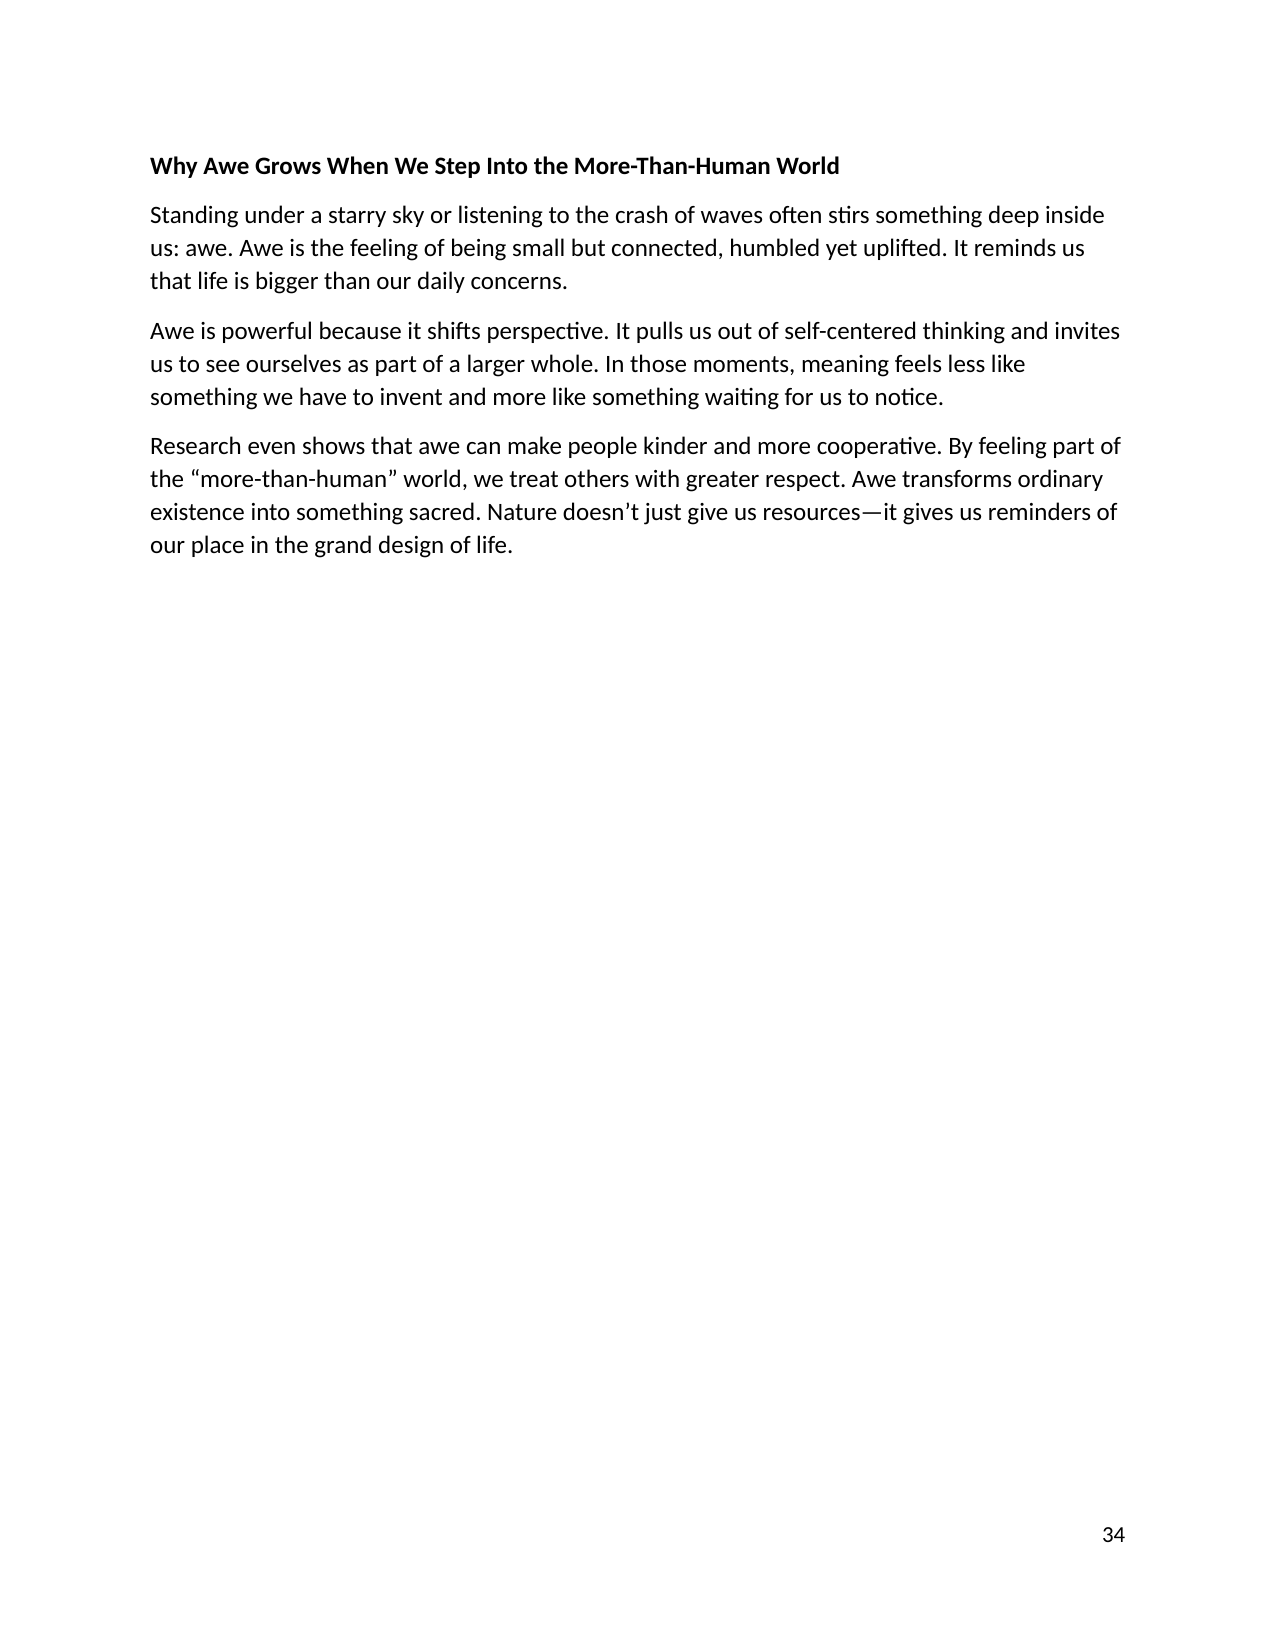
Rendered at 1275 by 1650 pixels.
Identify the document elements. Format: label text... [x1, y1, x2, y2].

text Awe is powerful because it shifts perspective. It pulls us out of self-centered thinking and invites us to see ourselves as part of a larger whole. In those moments, meaning feels less like something we have to invent and more like something waiting for us to notice. [150, 315, 1125, 411]
text Why Awe Grows When We Step Into the More-Than-Human World [150, 150, 1125, 181]
text Research even shows that awe can make people kinder and more cooperative. By feeling part of the “more-than-human” world, we treat others with greater respect. Awe transforms ordinary existence into something sacred. Nature doesn’t just give us resources—it gives us reminders of our place in the grand design of life. [150, 430, 1125, 560]
text Standing under a starry sky or listening to the crash of waves often stirs something deep inside us: awe. Awe is the feeling of being small but connected, humbled yet uplifted. It reminds us that life is bigger than our daily concerns. [150, 199, 1125, 296]
